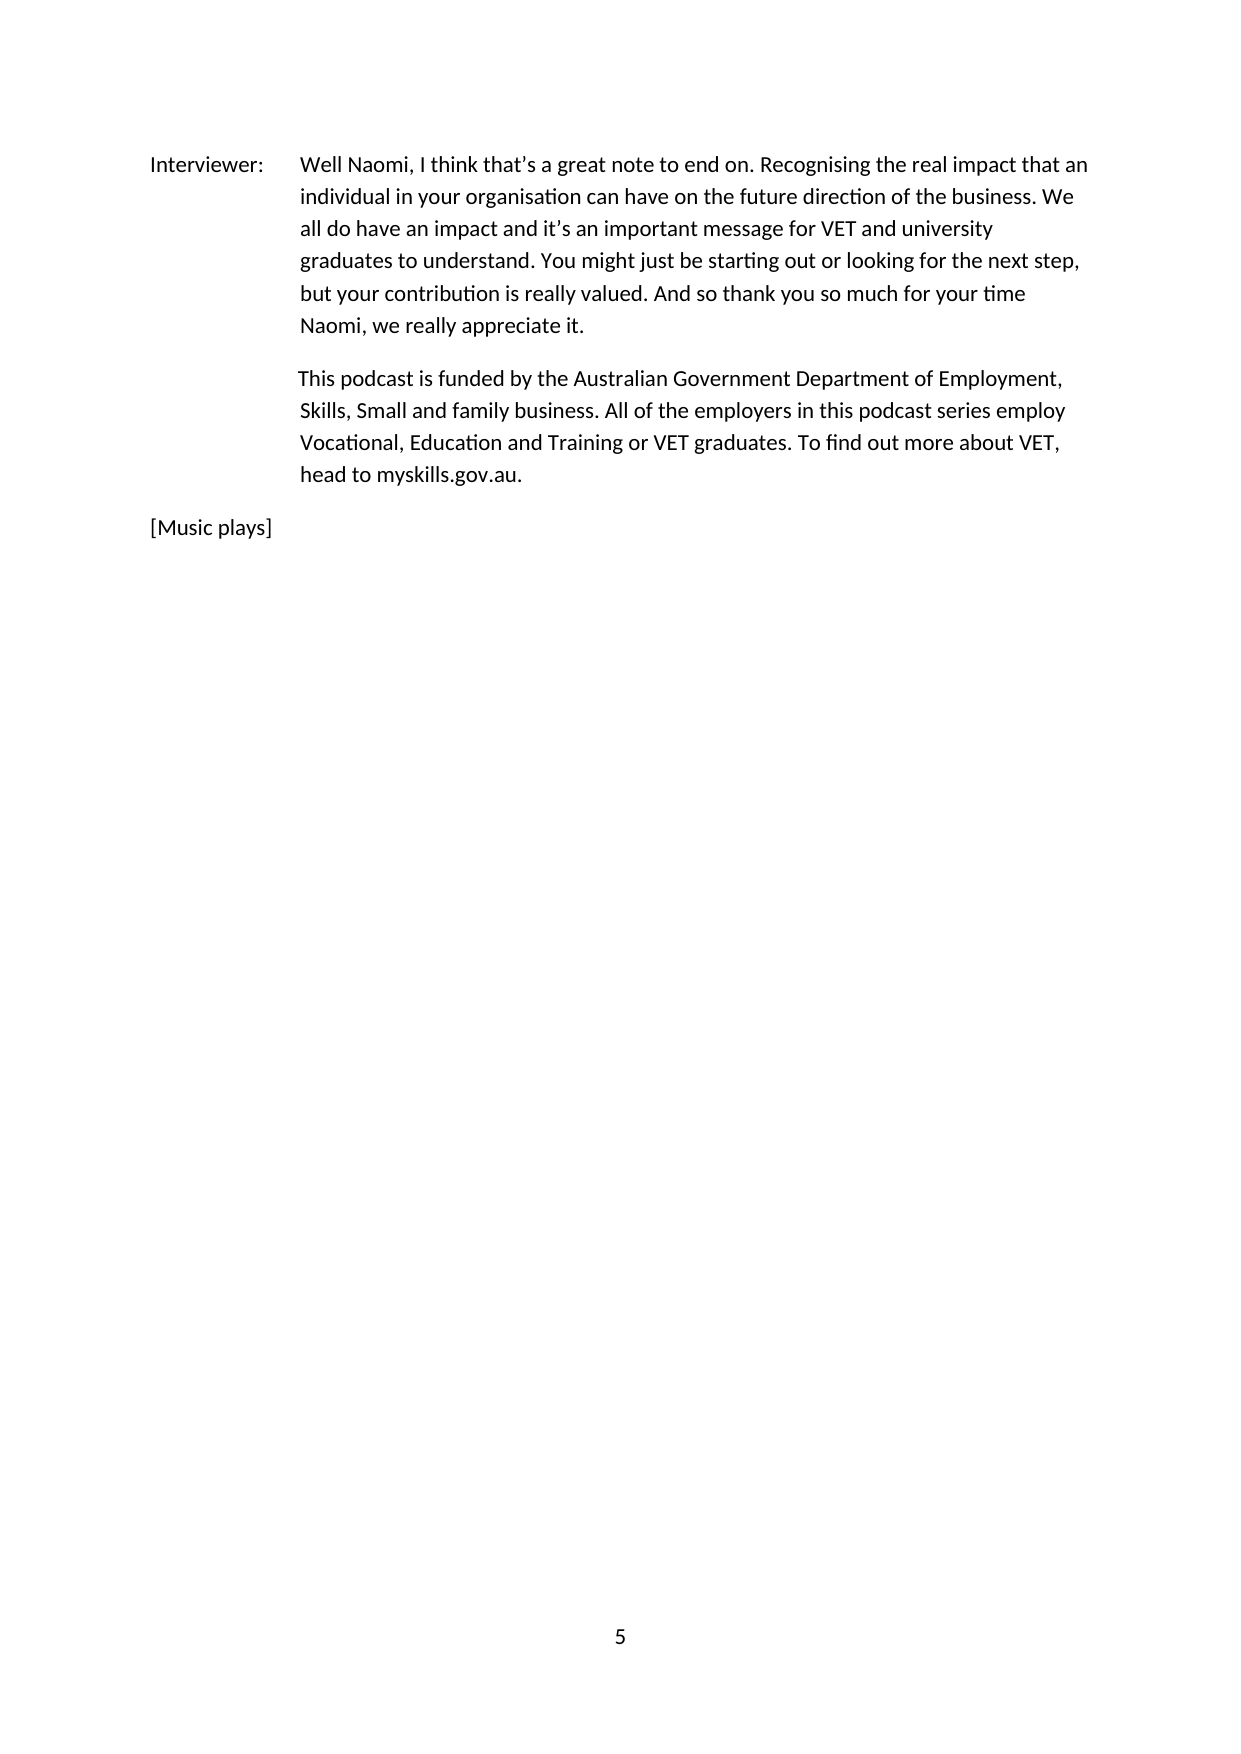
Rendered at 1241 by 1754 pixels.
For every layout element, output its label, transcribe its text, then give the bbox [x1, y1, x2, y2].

text This podcast is funded by the Australian Government Department of Employment, Skills, Small and family business. All of the employers in this podcast series employ Vocational, Education and Training or VET graduates. To find out more about VET, head to myskills.gov.au. [298, 364, 1090, 488]
text [Music plays] [150, 513, 1090, 542]
text Interviewer: Well Naomi, I think that’s a great note to end on. Recognising the real impact that an individual in your organisation can have on the future direction of the business. We all do have an impact and it’s an important message for VET and university graduates to understand. You might just be starting out or looking for the next step, but your contribution is really valued. And so thank you so much for your time Naomi, we really appreciate it. [150, 150, 1090, 339]
